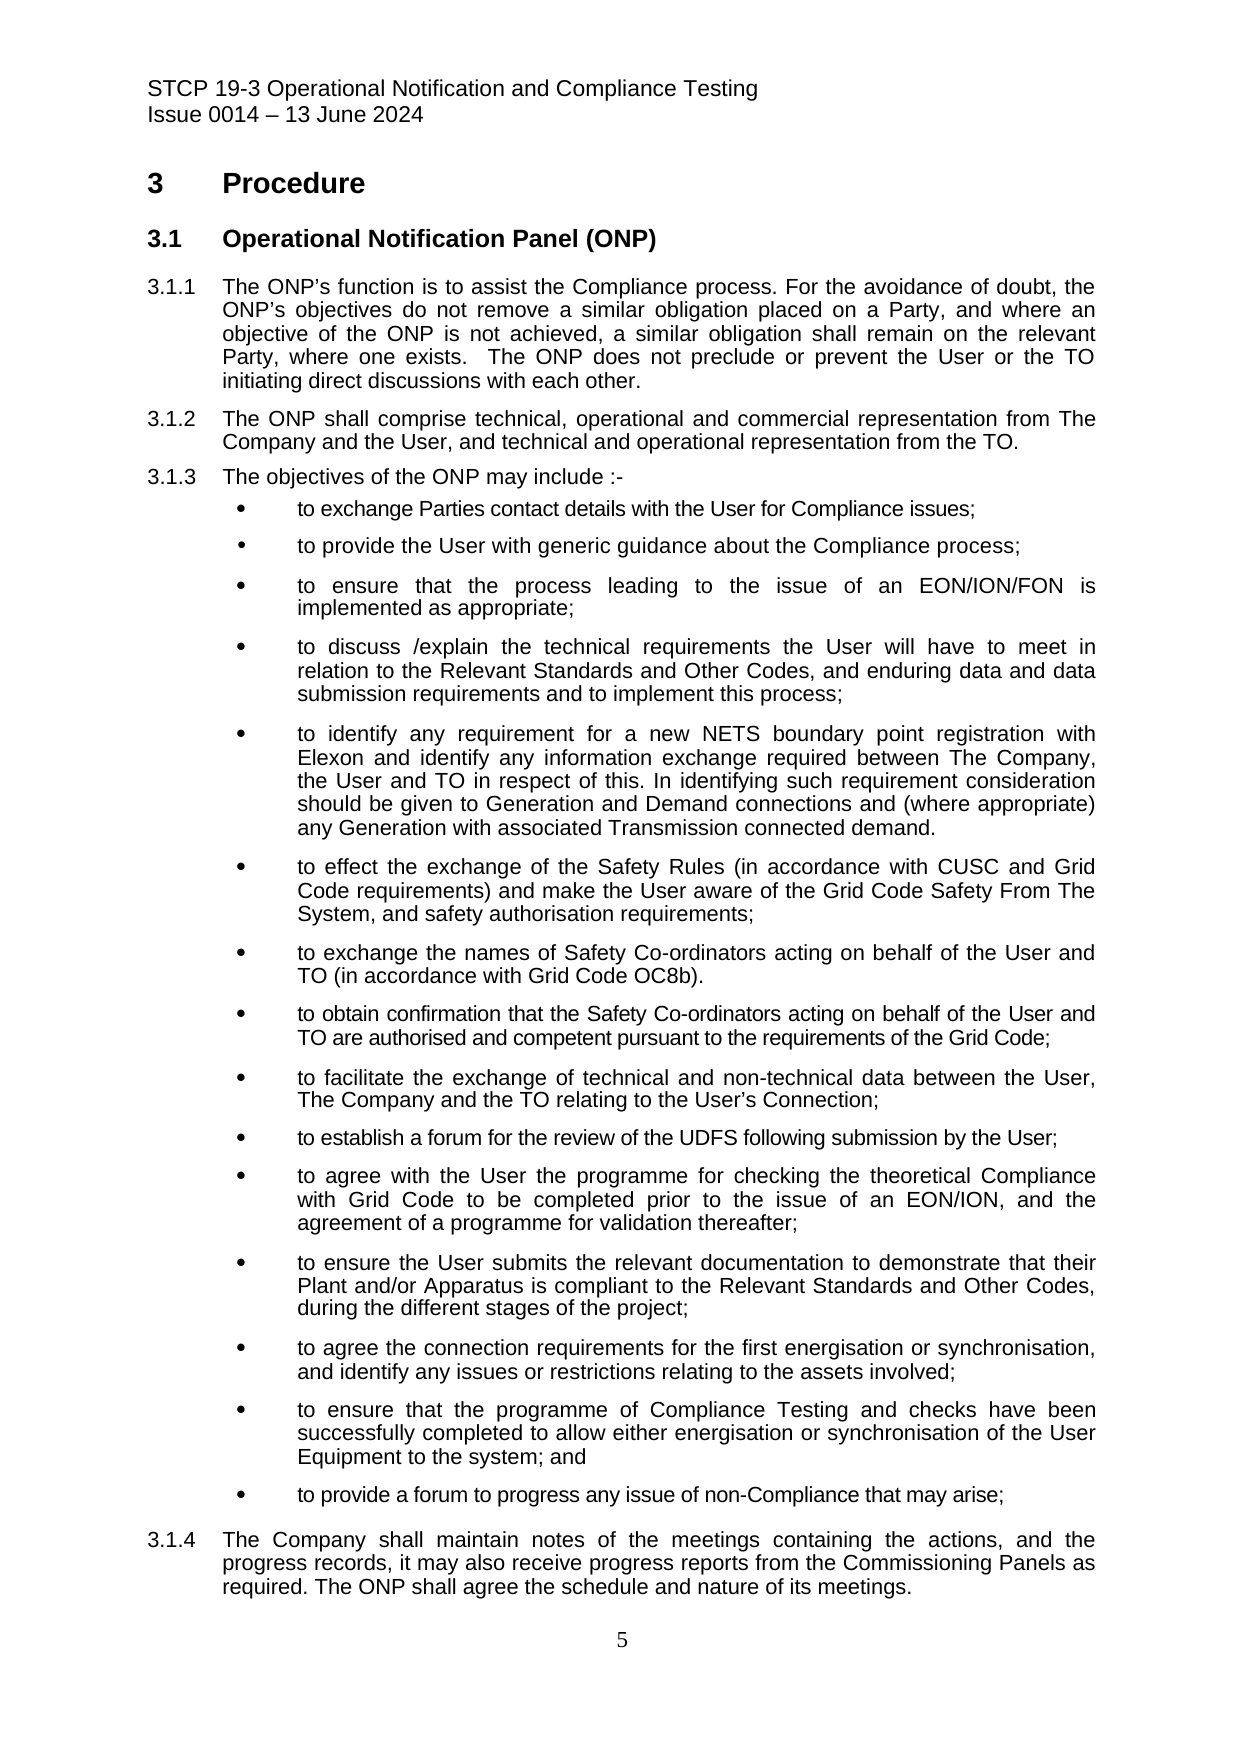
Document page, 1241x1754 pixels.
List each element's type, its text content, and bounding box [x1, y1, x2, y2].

text 3.1.3 The objectives of the ONP may include :- [147, 466, 1097, 489]
text 3.1.1 The ONP’s function is to assist the Compliance process. For the avoidance of doubt, the ONP’s objectives do not remove a similar obligation placed on a Party, and where an objective of the ONP is not achieved, a similar obligation shall remain on the relevant Party, where one exists. The ONP does not preclude or prevent the User or the TO initiating direct discussions with each other. [147, 276, 1097, 393]
text 3 Procedure [147, 166, 1097, 201]
text 3.1 Operational Notification Panel (ONP) [147, 224, 1097, 253]
list to agree with the User the programme for checking the theoretical Compliance with Grid Code to be completed prior to the issue of an EON/ION, and the agreement of a programme for validation thereafter; [237, 1165, 1097, 1235]
list to facilitate the exchange of technical and non-technical data between the User, The Company and the TO relating to the User’s Connection; [237, 1068, 1097, 1112]
text 3.1.2 The ONP shall comprise technical, operational and commercial representation from The Company and the User, and technical and operational representation from the TO. [147, 407, 1097, 454]
text • to provide the User with generic guidance about the Compliance process; [237, 535, 1097, 558]
list to ensure that the process leading to the issue of an EON/ION/FON is implemented as appropriate; [237, 576, 1097, 620]
list to exchange the names of Safety Co-ordinators acting on behalf of the User and TO (in accordance with Grid Code OC8b). [237, 941, 1097, 988]
list to provide a forum to progress any issue of non-Compliance that may arise; [237, 1484, 1097, 1507]
list to discuss /explain the technical requirements the User will have to meet in relation to the Relevant Standards and Other Codes, and enduring data and data submission requirements and to implement this process; [237, 636, 1097, 706]
list to exchange Parties contact details with the User for Compliance issues; [237, 498, 1097, 521]
list to identify any requirement for a new NETS boundary point registration with Elexon and identify any information exchange required between The Company, the User and TO in respect of this. In identifying such requirement consideration should be given to Generation and Demand connections and (where appropriate) any Generation with associated Transmission connected demand. [237, 723, 1097, 840]
list to agree the connection requirements for the first energisation or synchronisation, and identify any issues or restrictions relating to the assets involved; [237, 1337, 1097, 1384]
text 3.1.4 The Company shall maintain notes of the meetings containing the actions, and the progress records, it may also receive progress reports from the Commissioning Panels as required. The ONP shall agree the schedule and nature of its meetings. [147, 1528, 1097, 1599]
list to obtain confirmation that the Safety Co-ordinators acting on behalf of the User and TO are authorised and competent pursuant to the requirements of the Grid Code; [237, 1003, 1097, 1050]
list to establish a forum for the review of the UDFS following submission by the User; [237, 1127, 1097, 1150]
list to ensure that the programme of Compliance Testing and checks have been successfully completed to allow either energisation or synchronisation of the User Equipment to the system; and [237, 1398, 1097, 1469]
list to ensure the User submits the relevant documentation to demonstrate that their Plant and/or Apparatus is compliant to the Relevant Standards and Other Codes, during the different stages of the project; [237, 1253, 1097, 1320]
list to effect the exchange of the Safety Rules (in accordance with CUSC and Grid Code requirements) and make the User aware of the Grid Code Safety From The System, and safety authorisation requirements; [237, 856, 1097, 926]
